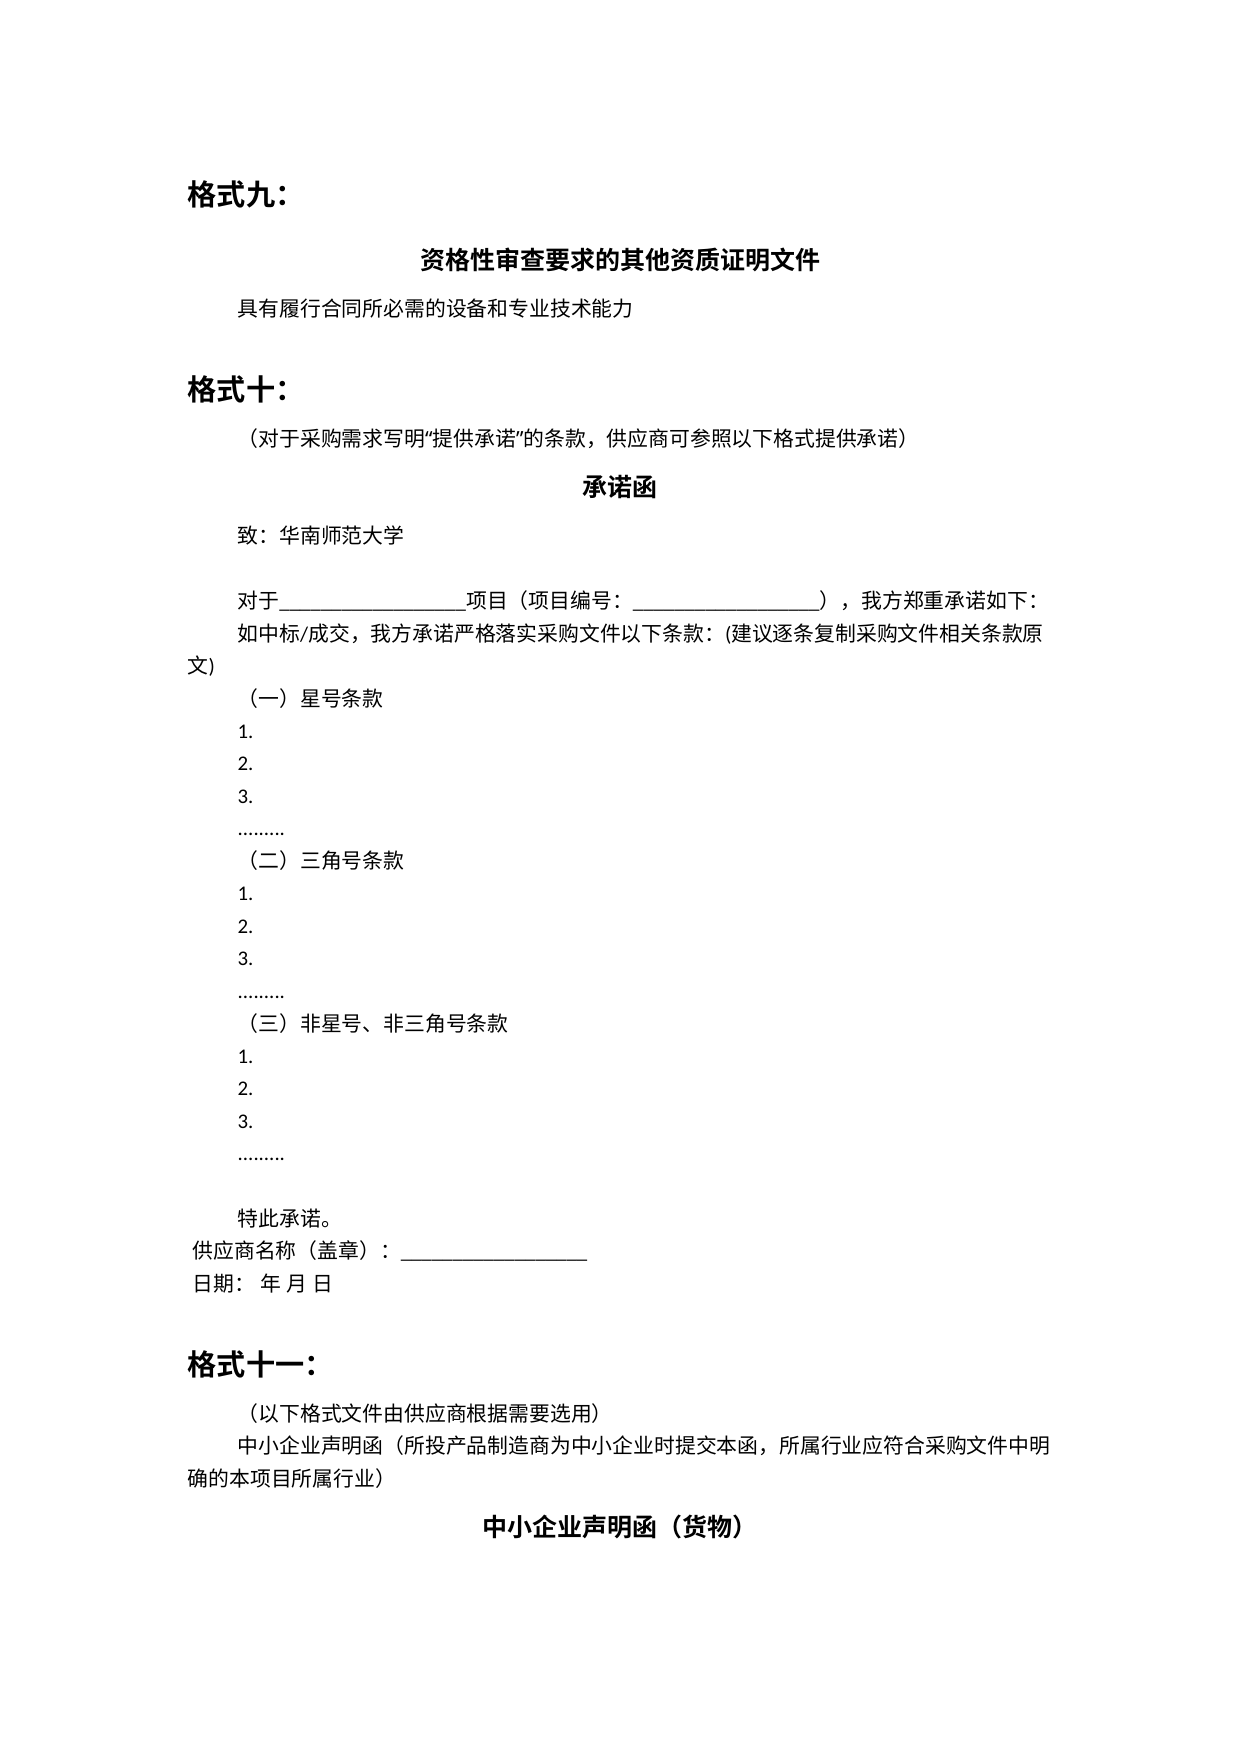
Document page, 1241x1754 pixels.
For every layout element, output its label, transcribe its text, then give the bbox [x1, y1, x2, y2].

text 2. [187, 909, 1053, 942]
text 1. [187, 877, 1053, 909]
text 格式十一： [187, 1332, 1053, 1397]
text （一）星号条款 [187, 682, 1053, 714]
text ......... [187, 1137, 1053, 1202]
text 日期： 年 月 日 [187, 1267, 1053, 1299]
text ......... [187, 812, 1053, 844]
text 格式九： [187, 162, 1053, 227]
text 具有履行合同所必需的设备和专业技术能力 [187, 292, 1053, 324]
text 如中标/成交，我方承诺严格落实采购文件以下条款：(建议逐条复制采购文件相关条款原文) [187, 617, 1053, 682]
text ......... [187, 974, 1053, 1007]
text 3. [187, 1104, 1053, 1137]
text 中小企业声明函（货物） [187, 1494, 1053, 1559]
text （三）非星号、非三角号条款 [187, 1007, 1053, 1039]
text 格式十： [187, 357, 1053, 422]
text 中小企业声明函（所投产品制造商为中小企业时提交本函，所属行业应符合采购文件中明确的本项目所属行业） [187, 1429, 1053, 1494]
text 3. [187, 942, 1053, 974]
text 2. [187, 1072, 1053, 1104]
text 特此承诺。 [187, 1202, 1053, 1234]
text 2. [187, 747, 1053, 779]
text 1. [187, 1039, 1053, 1072]
text 致：华南师范大学 [187, 519, 1053, 584]
text 资格性审查要求的其他资质证明文件 [187, 227, 1053, 292]
text （二）三角号条款 [187, 844, 1053, 877]
text 对于__________________项目（项目编号：__________________），我方郑重承诺如下： [187, 584, 1053, 617]
text （对于采购需求写明“提供承诺”的条款，供应商可参照以下格式提供承诺） [187, 422, 1053, 454]
text 1. [187, 714, 1053, 747]
text 供应商名称（盖章）：__________________ [187, 1234, 1053, 1267]
text （以下格式文件由供应商根据需要选用） [187, 1397, 1053, 1429]
text 3. [187, 779, 1053, 812]
text 承诺函 [187, 454, 1053, 519]
